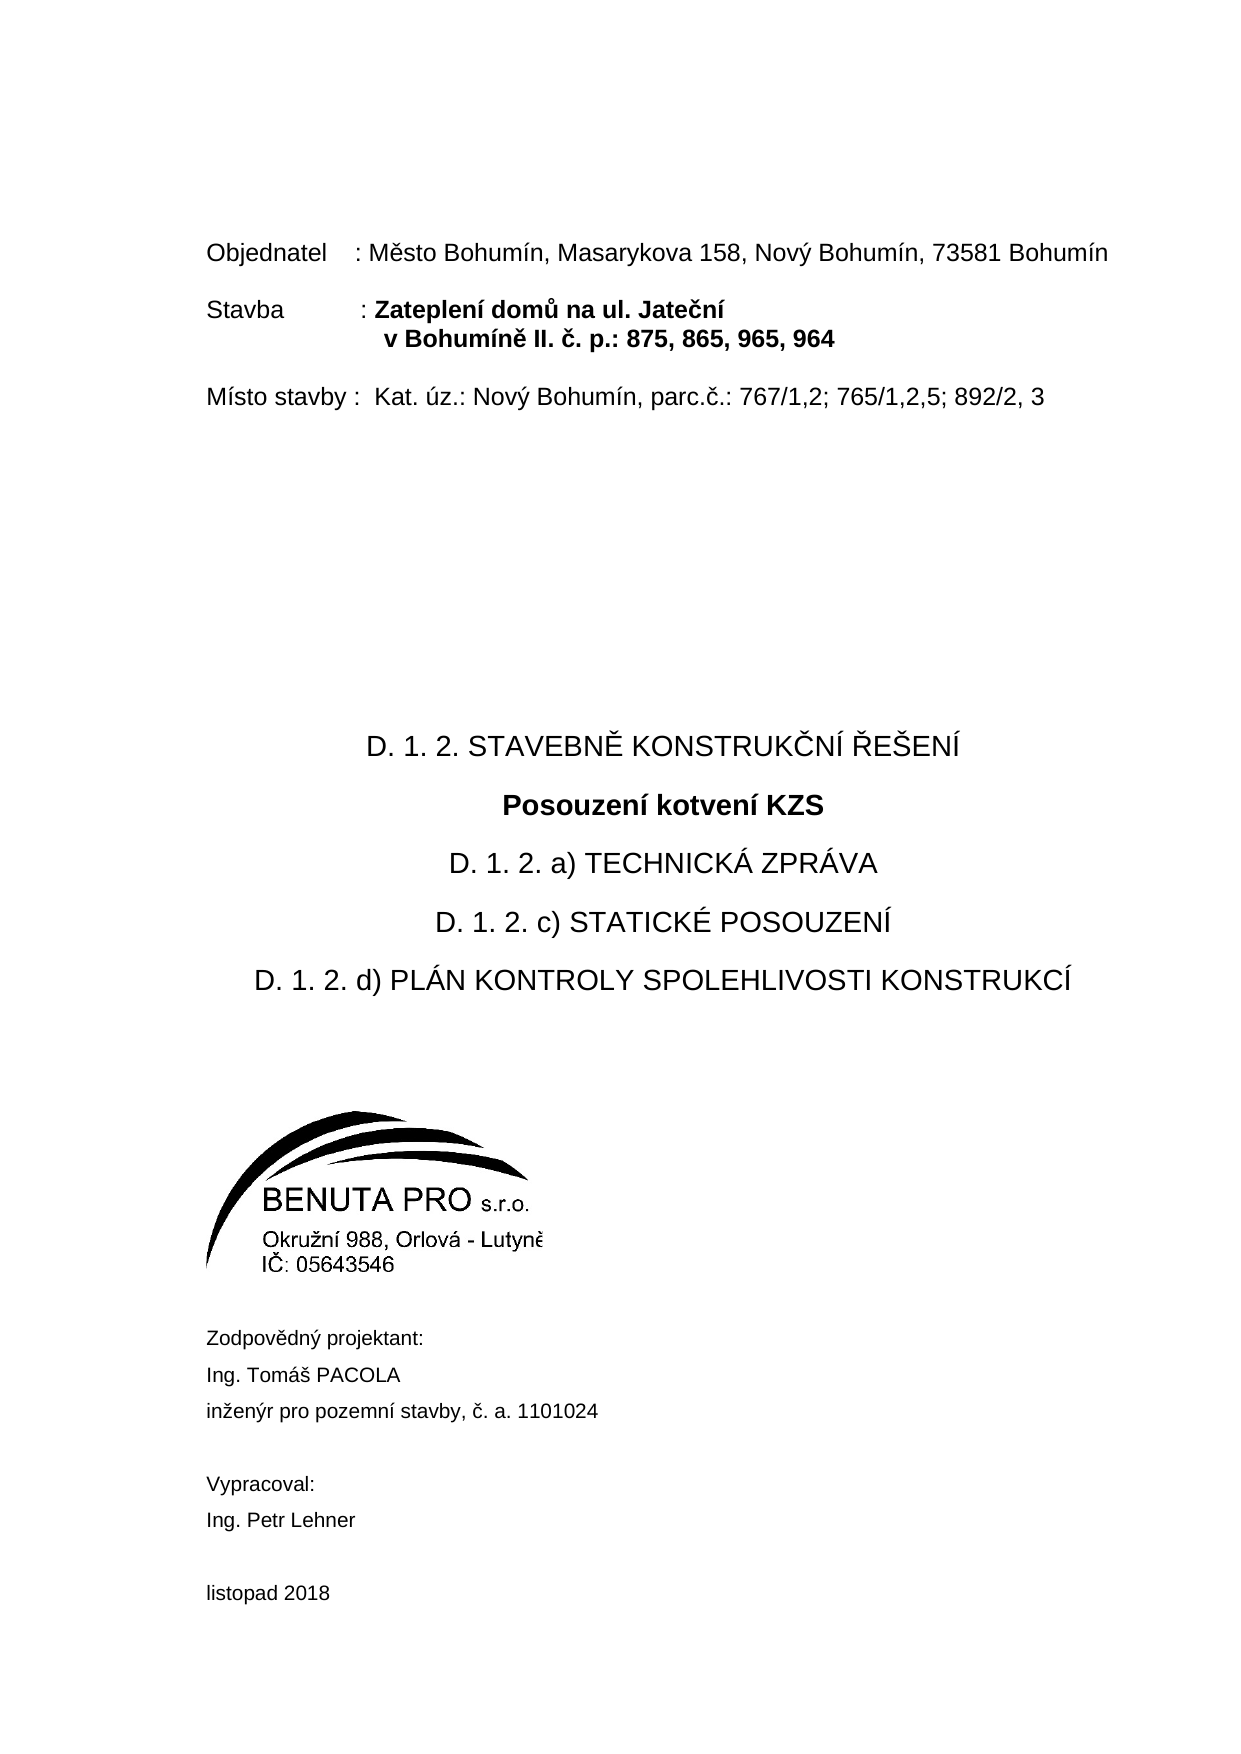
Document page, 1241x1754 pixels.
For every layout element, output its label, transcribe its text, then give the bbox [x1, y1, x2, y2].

text Ing. Tomáš PACOLA [206, 1362, 1120, 1386]
text Objednatel : Město Bohumín, Masarykova 158, Nový Bohumín, 73581 Bohumín [206, 238, 1120, 267]
text listopad 2018 [206, 1581, 1120, 1605]
text Místo stavby : Kat. úz.: Nový Bohumín, parc.č.: 767/1,2; 765/1,2,5; 892/2, 3 [206, 382, 1120, 410]
text Ing. Petr Lehner [206, 1508, 1120, 1532]
text inženýr pro pozemní stavby, č. a. 1101024 [206, 1399, 1120, 1423]
text D. 1. ) TECHNICKÁ ZPRÁVA [206, 846, 1120, 880]
text Posouzení kotvení KZS [206, 788, 1120, 821]
text D. 1. 2. c) STATICKÉ POSOUZENÍ [206, 905, 1120, 938]
picture [205, 1111, 542, 1271]
text D. 1. 2. d) PLÁN KONTROLY SPOLEHLIVOSTI KONSTRUKCÍ [206, 963, 1120, 997]
text D. 1. 2. STAVEBNĚ KONSTRUKČNÍ ŘEŠENÍ [206, 729, 1120, 763]
text Stavba : Zateplení domů na ul. Jateční v Bohumíně II. č. p.: 875, 865, 965, 964 [206, 295, 1120, 353]
text Zodpovědný projektant: [206, 1326, 1120, 1350]
text Vypracoval: [206, 1472, 1120, 1496]
